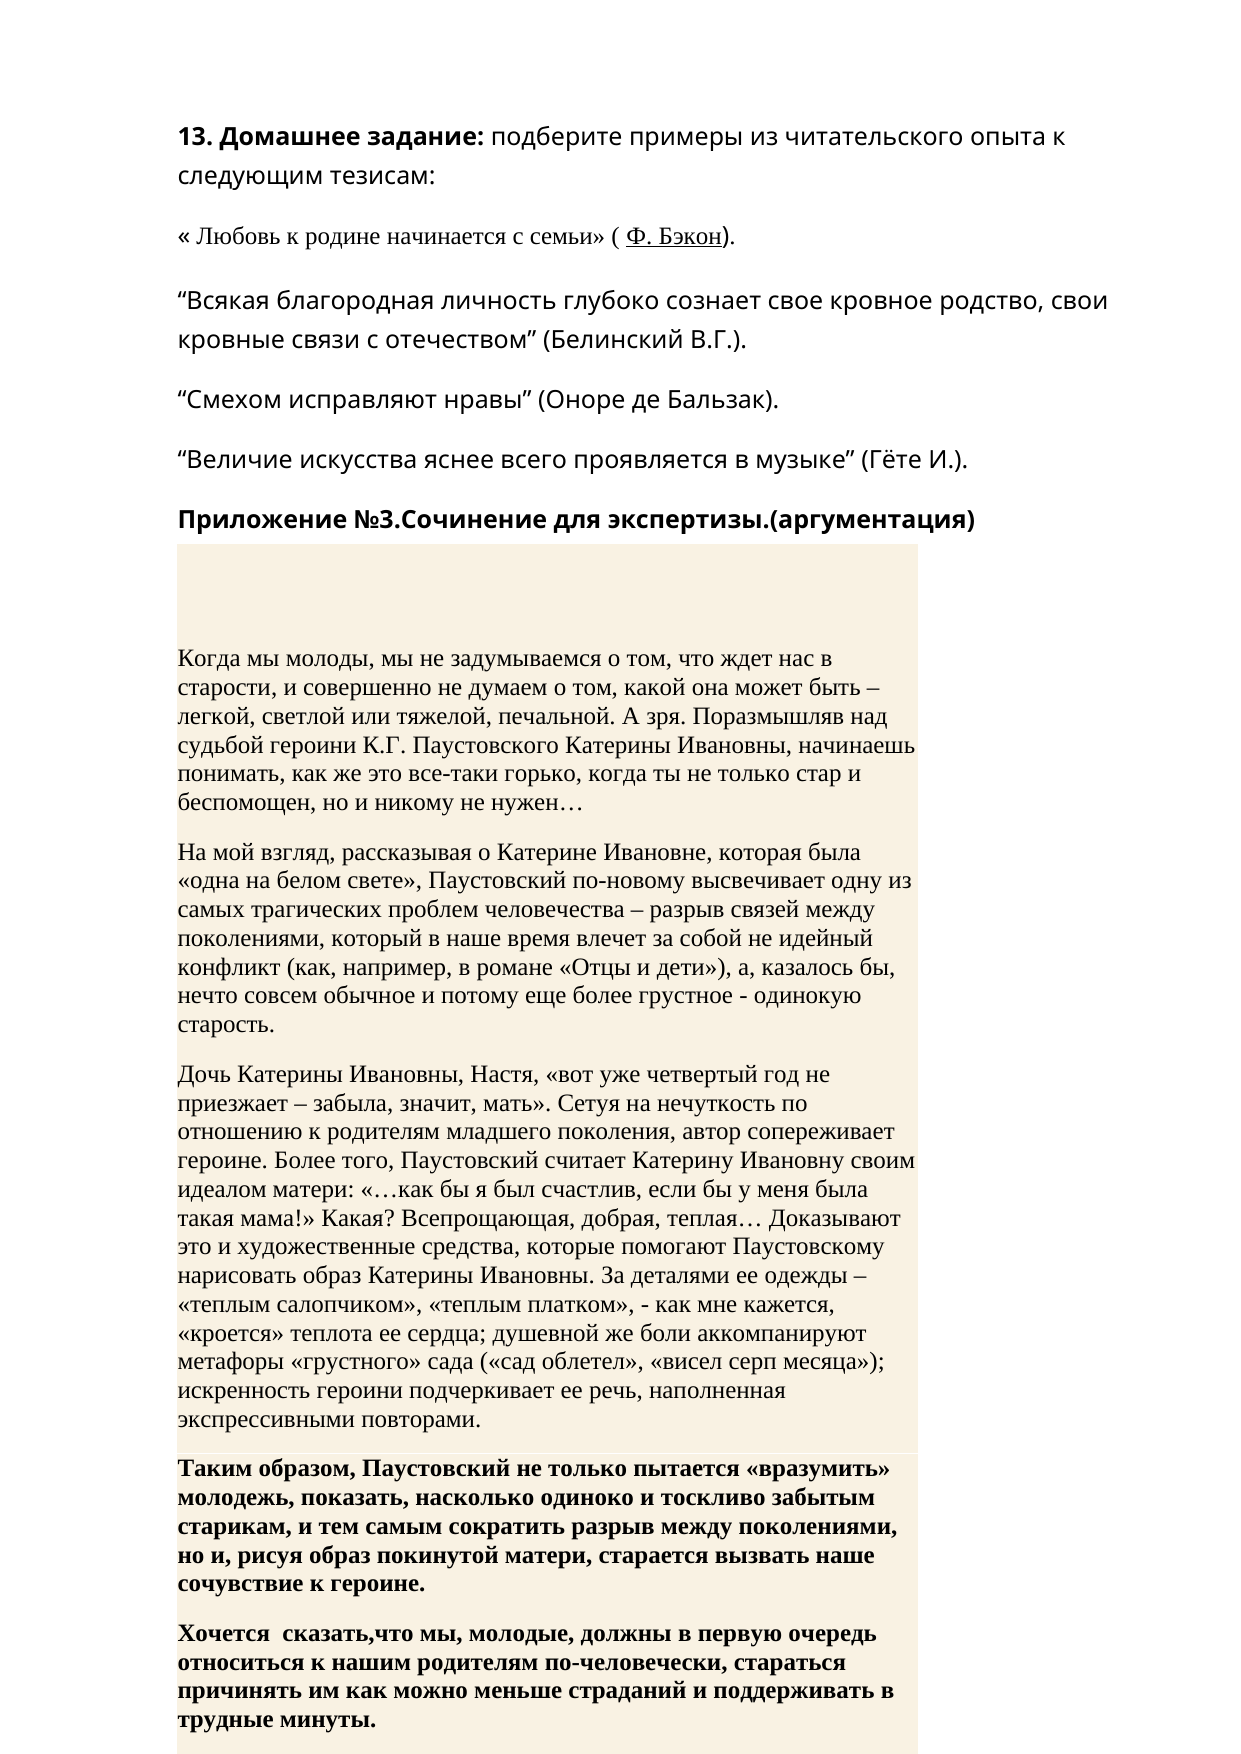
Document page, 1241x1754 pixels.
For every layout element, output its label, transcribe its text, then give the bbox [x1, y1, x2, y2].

text 13. Домашнее задание: подберите примеры из читательского опыта к следующим тезисам: [177, 118, 1152, 191]
table_cell Хочется сказать,что мы, молодые, должны в первую очередь относиться к нашим родителям по-человечески, стараться причинять им как можно меньше страданий и поддерживать в трудные минуты. [177, 1618, 918, 1754]
table_cell Дочь Катерины Ивановны, Настя, «вот уже четвертый год не приезжает – забыла, значит, мать». Сетуя на нечуткость по отношению к родителям младшего поколения, автор сопереживает героине. Более того, Паустовский считает Катерину Ивановну своим идеалом матери: «…как бы я был счастлив, если бы у меня была такая мама!» Какая? Всепрощающая, добрая, теплая… Доказывают это и художественные средства, которые помогают Паустовскому нарисовать образ Катерины Ивановны. За деталями ее одежды – «теплым салопчиком», «теплым платком», - как мне кажется, «кроется» теплота ее сердца; душевной же боли аккомпанируют метафоры «грустного» сада («сад облетел», «висел серп месяца»); искренность героини подчеркивает ее речь, наполненная экспрессивными повторами. [177, 1059, 918, 1453]
text « Любовь к родине начинается с семьи» ( Ф. Бэкон). [177, 217, 1152, 251]
text “Всякая благородная личность глубоко сознает свое кровное родство, свои кровные связи с отечеством” (Белинский В.Г.). [177, 283, 1152, 356]
text “Величие искусства яснее всего проявляется в музыке” (Гёте И.). [177, 442, 1152, 476]
table_cell Таким образом, Паустовский не только пытается «вразумить» молодежь, показать, насколько одиноко и тоскливо забытым старикам, и тем самым сократить разрыв между поколениями, но и, рисуя образ покинутой матери, старается вызвать наше сочувствие к героине. [177, 1454, 918, 1618]
table_header Когда мы молоды, мы не задумываемся о том, что ждет нас в старости, и совершенно не думаем о том, какой она может быть – легкой, светлой или тяжелой, печальной. А зря. Поразмышляв над судьбой героини К.Г. Паустовского Катерины Ивановны, начинаешь понимать, как же это все-таки горько, когда ты не только стар и беспомощен, но и никому не нужен… [177, 544, 918, 837]
text Приложение №3.Сочинение для экспертизы.(аргументация) [177, 502, 1152, 536]
text “Смехом исправляют нравы” (Оноре де Бальзак). [177, 382, 1152, 416]
table_cell На мой взгляд, рассказывая о Катерине Ивановне, которая была «одна на белом свете», Паустовский по-новому высвечивает одну из самых трагических проблем человечества – разрыв связей между поколениями, который в наше время влечет за собой не идейный конфликт (как, например, в романе «Отцы и дети»), а, казалось бы, нечто совсем обычное и потому еще более грустное - одинокую старость. [177, 837, 918, 1059]
